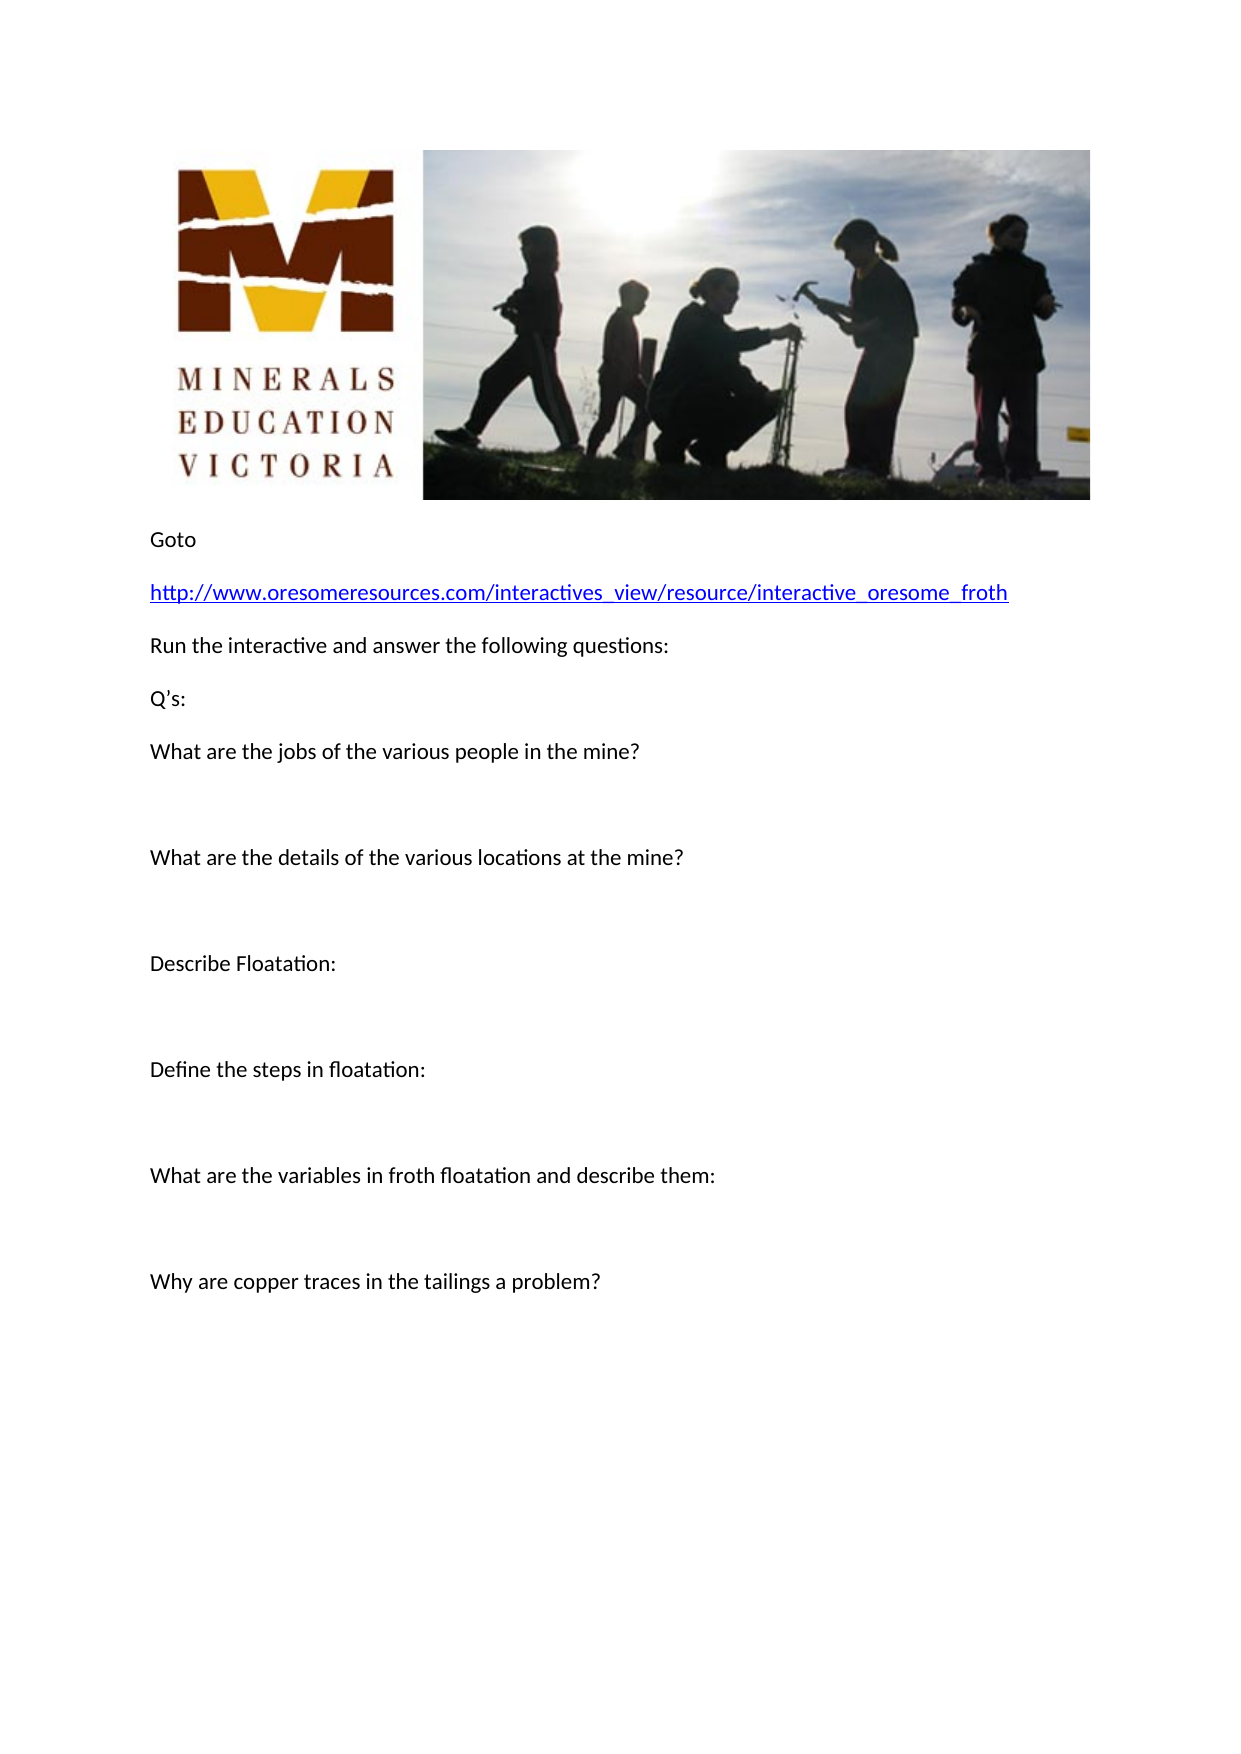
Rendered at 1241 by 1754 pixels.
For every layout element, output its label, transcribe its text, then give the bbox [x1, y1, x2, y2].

text What are the jobs of the various people in the mine? [150, 737, 1090, 765]
text Goto [150, 525, 1090, 553]
text What are the details of the various locations at the mine? [150, 843, 1090, 871]
text http://www.oresomeresources.com/interactives_view/resource/interactive_oresome_froth [150, 578, 1090, 606]
text Q’s: [150, 684, 1090, 712]
picture [150, 150, 1091, 500]
text Describe Floatation: [150, 949, 1090, 977]
text What are the variables in froth floatation and describe them: [150, 1161, 1090, 1189]
text Why are copper traces in the tailings a problem? [150, 1267, 1090, 1295]
text Run the interactive and answer the following questions: [150, 631, 1090, 659]
text Define the steps in floatation: [150, 1055, 1090, 1083]
